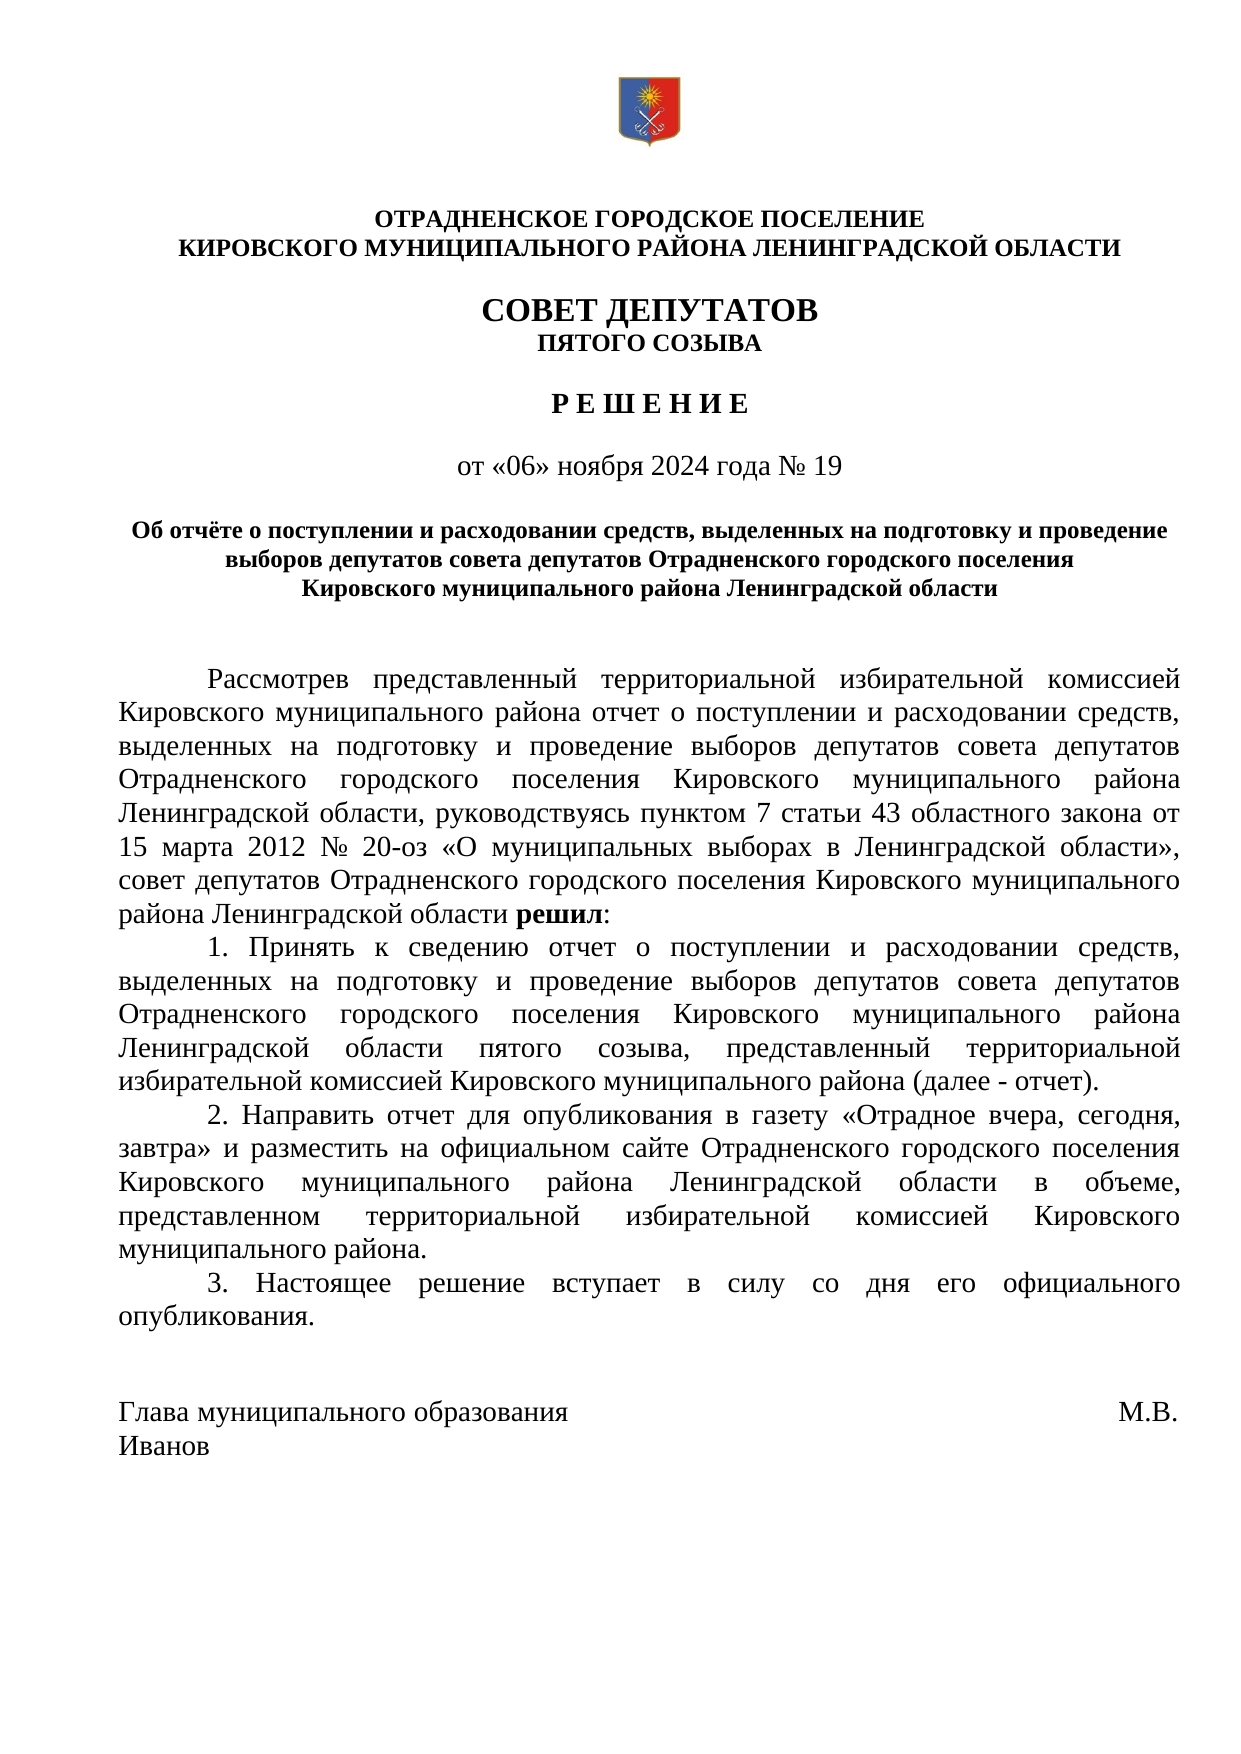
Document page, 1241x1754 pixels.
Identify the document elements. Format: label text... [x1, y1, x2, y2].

text от «06» ноября 2024 года № 19 [118, 448, 1181, 482]
text Р Е Ш Е Н И Е [118, 386, 1181, 419]
text 2. Направить отчет для опубликования в газету «Отрадное вчера, сегодня, завтра» и разместить на официальном сайте Отрадненского городского поселения Кировского муниципального района Ленинградской области в объеме, представленном территориальной избирательной комиссией Кировского муниципального района. [118, 1097, 1181, 1265]
text Кировского муниципального района Ленинградской области [118, 573, 1181, 602]
text 1. Принять к сведению отчет о поступлении и расходовании средств, выделенных на подготовку и проведение выборов депутатов совета депутатов Отрадненского городского поселения Кировского муниципального района Ленинградской области пятого созыва, представленный территориальной избирательной комиссией Кировского муниципального района (далее - отчет). [118, 929, 1181, 1097]
text Рассмотрев представленный территориальной избирательной комиссией Кировского муниципального района отчет о поступлении и расходовании средств, выделенных на подготовку и проведение выборов депутатов совета депутатов Отрадненского городского поселения Кировского муниципального района Ленинградской области, руководствуясь пунктом 7 статьи 43 областного закона от 15 марта 2012 № 20-оз «О муниципальных выборах в Ленинградской области», совет депутатов Отрадненского городского поселения Кировского муниципального района Ленинградской области решил: [118, 661, 1181, 929]
text КИРОВСКОГО МУНИЦИПАЛЬНОГО РАЙОНА ЛЕНИНГРАДСКОЙ ОБЛАСТИ [118, 233, 1181, 261]
picture [612, 73, 687, 149]
text Глава муниципального образования М.В. Иванов [118, 1394, 1181, 1461]
text СОВЕТ ДЕПУТАТОВ [118, 290, 1181, 328]
text ОТРАДНЕНСКОЕ ГОРОДСКОЕ ПОСЕЛЕНИЕ [118, 204, 1181, 233]
text ПЯТОГО СОЗЫВА [118, 328, 1181, 357]
text Об отчёте о поступлении и расходовании средств, выделенных на подготовку и проведение выборов депутатов совета депутатов Отрадненского городского поселения [118, 515, 1181, 573]
text 3. Настоящее решение вступает в силу со дня его официального опубликования. [118, 1265, 1181, 1332]
